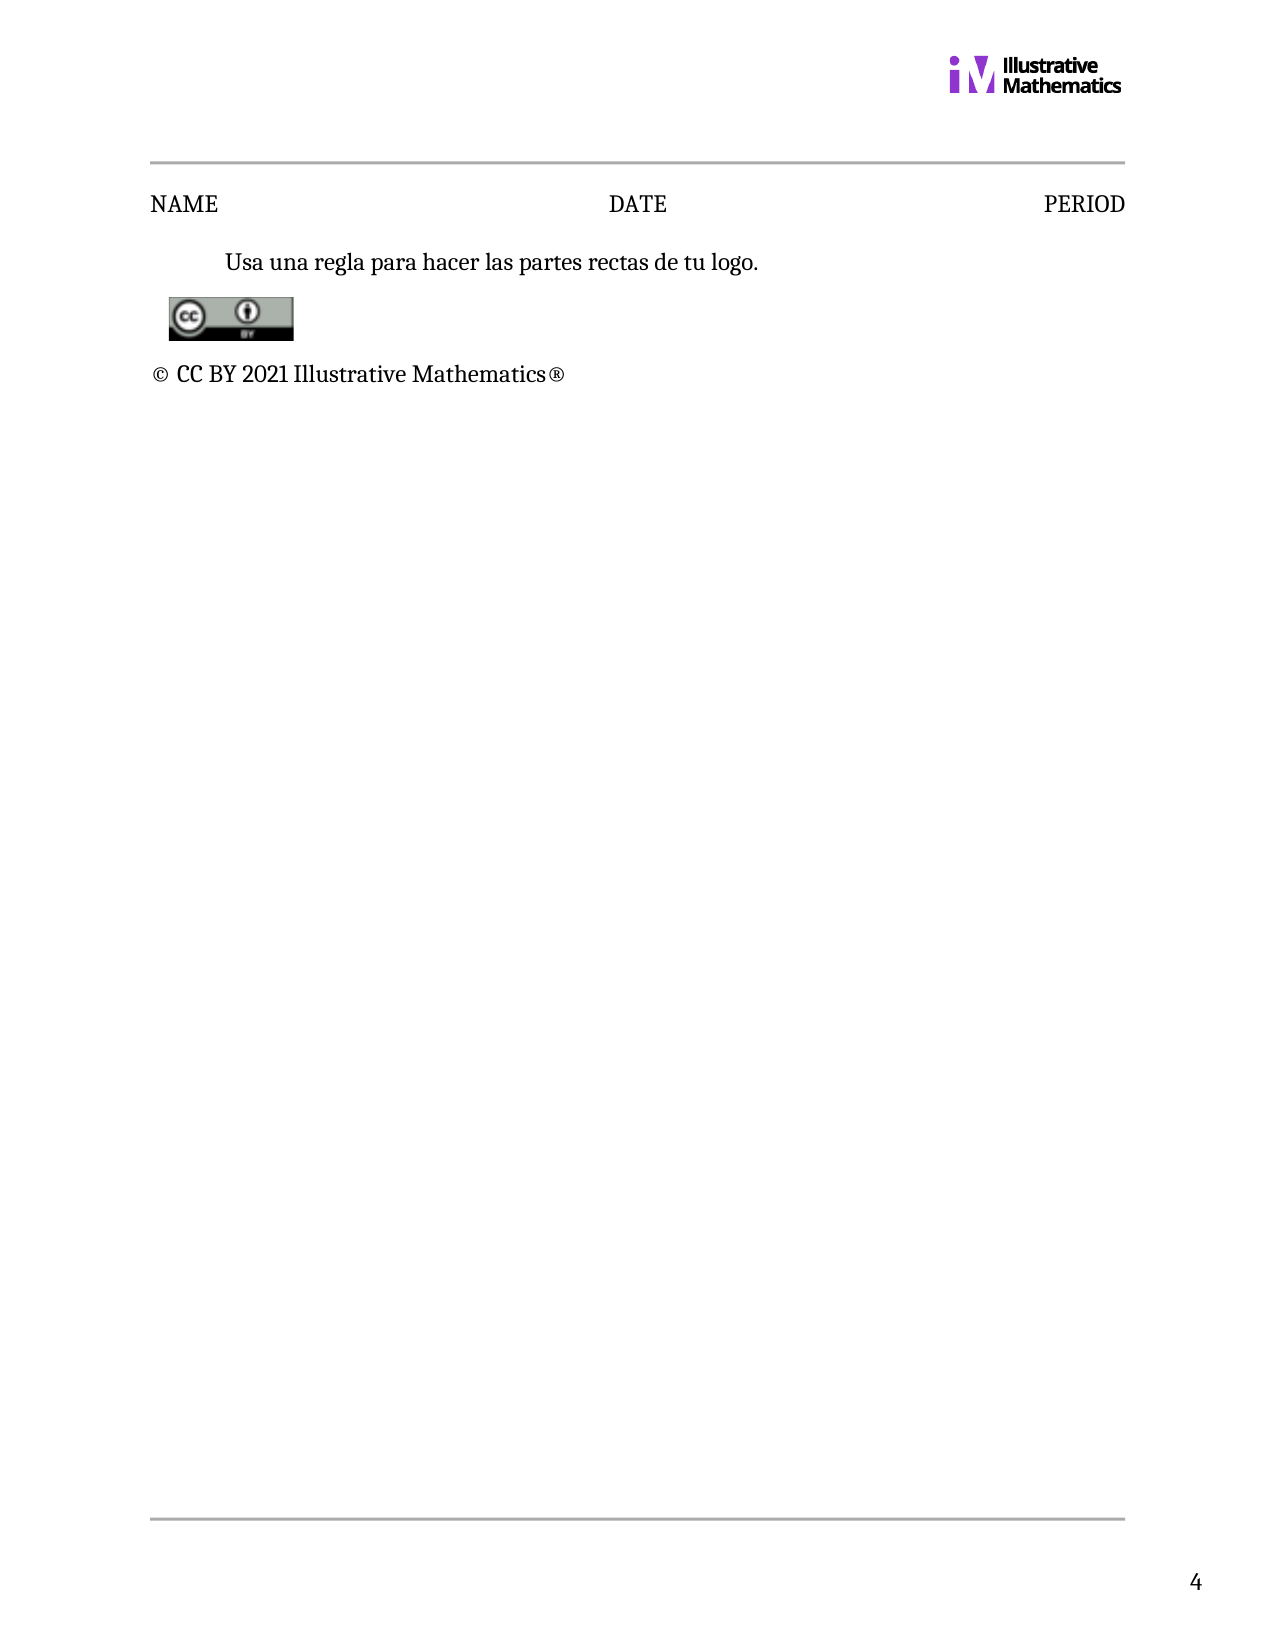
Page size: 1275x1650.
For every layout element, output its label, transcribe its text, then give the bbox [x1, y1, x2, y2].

picture [949, 55, 1121, 93]
list Usa una regla para hacer las partes rectas de tu logo. [175, 247, 1125, 276]
text © CC BY 2021 Illustrative Mathematics® [150, 359, 1125, 388]
picture [168, 297, 294, 341]
